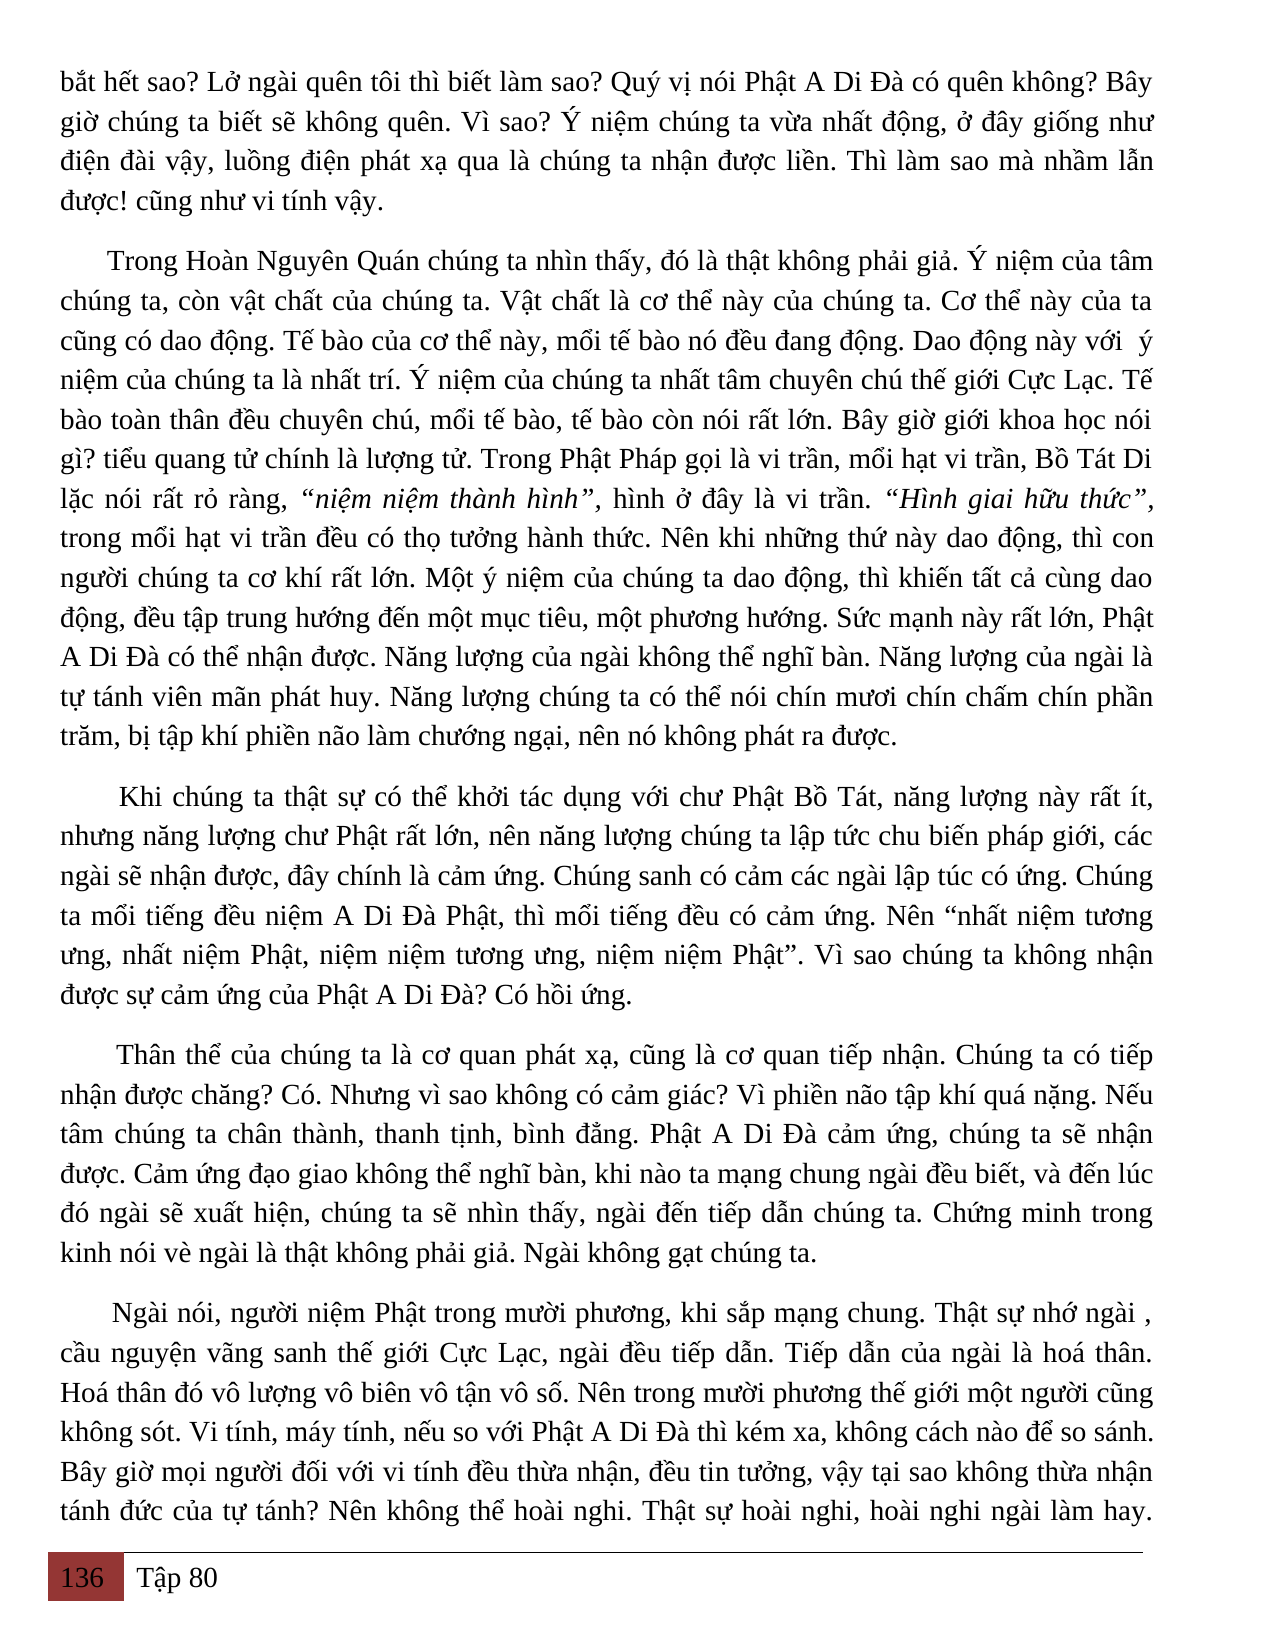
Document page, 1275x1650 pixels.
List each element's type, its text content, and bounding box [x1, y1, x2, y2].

text Thân thể của chúng ta là cơ quan phát xạ, cũng là cơ quan tiếp nhận. Chúng ta có tiếp nhận được chăng? Có. Nhưng vì sao không có cảm giác? Vì phiền não tập khí quá nặng. Nếu tâm chúng ta chân thành, thanh tịnh, bình đẳng. Phật A Di Đà cảm ứng, chúng ta sẽ nhận được. Cảm ứng đạo giao không thể nghĩ bàn, khi nào ta mạng chung ngài đều biết, và đến lúc đó ngài sẽ xuất hiện, chúng ta sẽ nhìn thấy, ngài đến tiếp dẫn chúng ta. Chứng minh trong kinh nói vè ngài là thật không phải giả. Ngài không gạt chúng ta. [60, 1033, 1155, 1270]
text Khi chúng ta thật sự có thể khởi tác dụng với chư Phật Bồ Tát, năng lượng này rất ít, nhưng năng lượng chư Phật rất lớn, nên năng lượng chúng ta lập tức chu biến pháp giới, các ngài sẽ nhận được, đây chính là cảm ứng. Chúng sanh có cảm các ngài lập túc có ứng. Chúng ta mổi tiếng đều niệm A Di Đà Phật, thì mổi tiếng đều có cảm ứng. Nên “nhất niệm tương ưng, nhất niệm Phật, niệm niệm tương ưng, niệm niệm Phật”. Vì sao chúng ta không nhận được sự cảm ứng của Phật A Di Đà? Có hồi ứng. [60, 774, 1155, 1012]
text Trong Hoàn Nguyên Quán chúng ta nhìn thấy, đó là thật không phải giả. Ý niệm của tâm chúng ta, còn vật chất của chúng ta. Vật chất là cơ thể này của chúng ta. Cơ thể này của ta cũng có dao động. Tế bào của cơ thể này, mổi tế bào nó đều đang động. Dao động này với ý niệm của chúng ta là nhất trí. Ý niệm của chúng ta nhất tâm chuyên chú thế giới Cực Lạc. Tế bào toàn thân đều chuyên chú, mổi tế bào, tế bào còn nói rất lớn. Bây giờ giới khoa học nói gì? tiểu quang tử chính là lượng tử. Trong Phật Pháp gọi là vi trần, mổi hạt vi trần, Bồ Tát Di lặc nói rất rỏ ràng, “niệm niệm thành hình”, hình ở đây là vi trần. “Hình giai hữu thức”, trong mổi hạt vi trần đều có thọ tưởng hành thức. Nên khi những thứ này dao động, thì con người chúng ta cơ khí rất lớn. Một ý niệm của chúng ta dao động, thì khiến tất cả cùng dao động, đều tập trung hướng đến một mục tiêu, một phương hướng. Sức mạnh này rất lớn, Phật A Di Đà có thể nhận được. Năng lượng của ngài không thể nghĩ bàn. Năng lượng của ngài là tự tánh viên mãn phát huy. Năng lượng chúng ta có thể nói chín mươi chín chấm chín phần trăm, bị tập khí phiền não làm chướng ngại, nên nó không phát ra được. [60, 239, 1155, 754]
